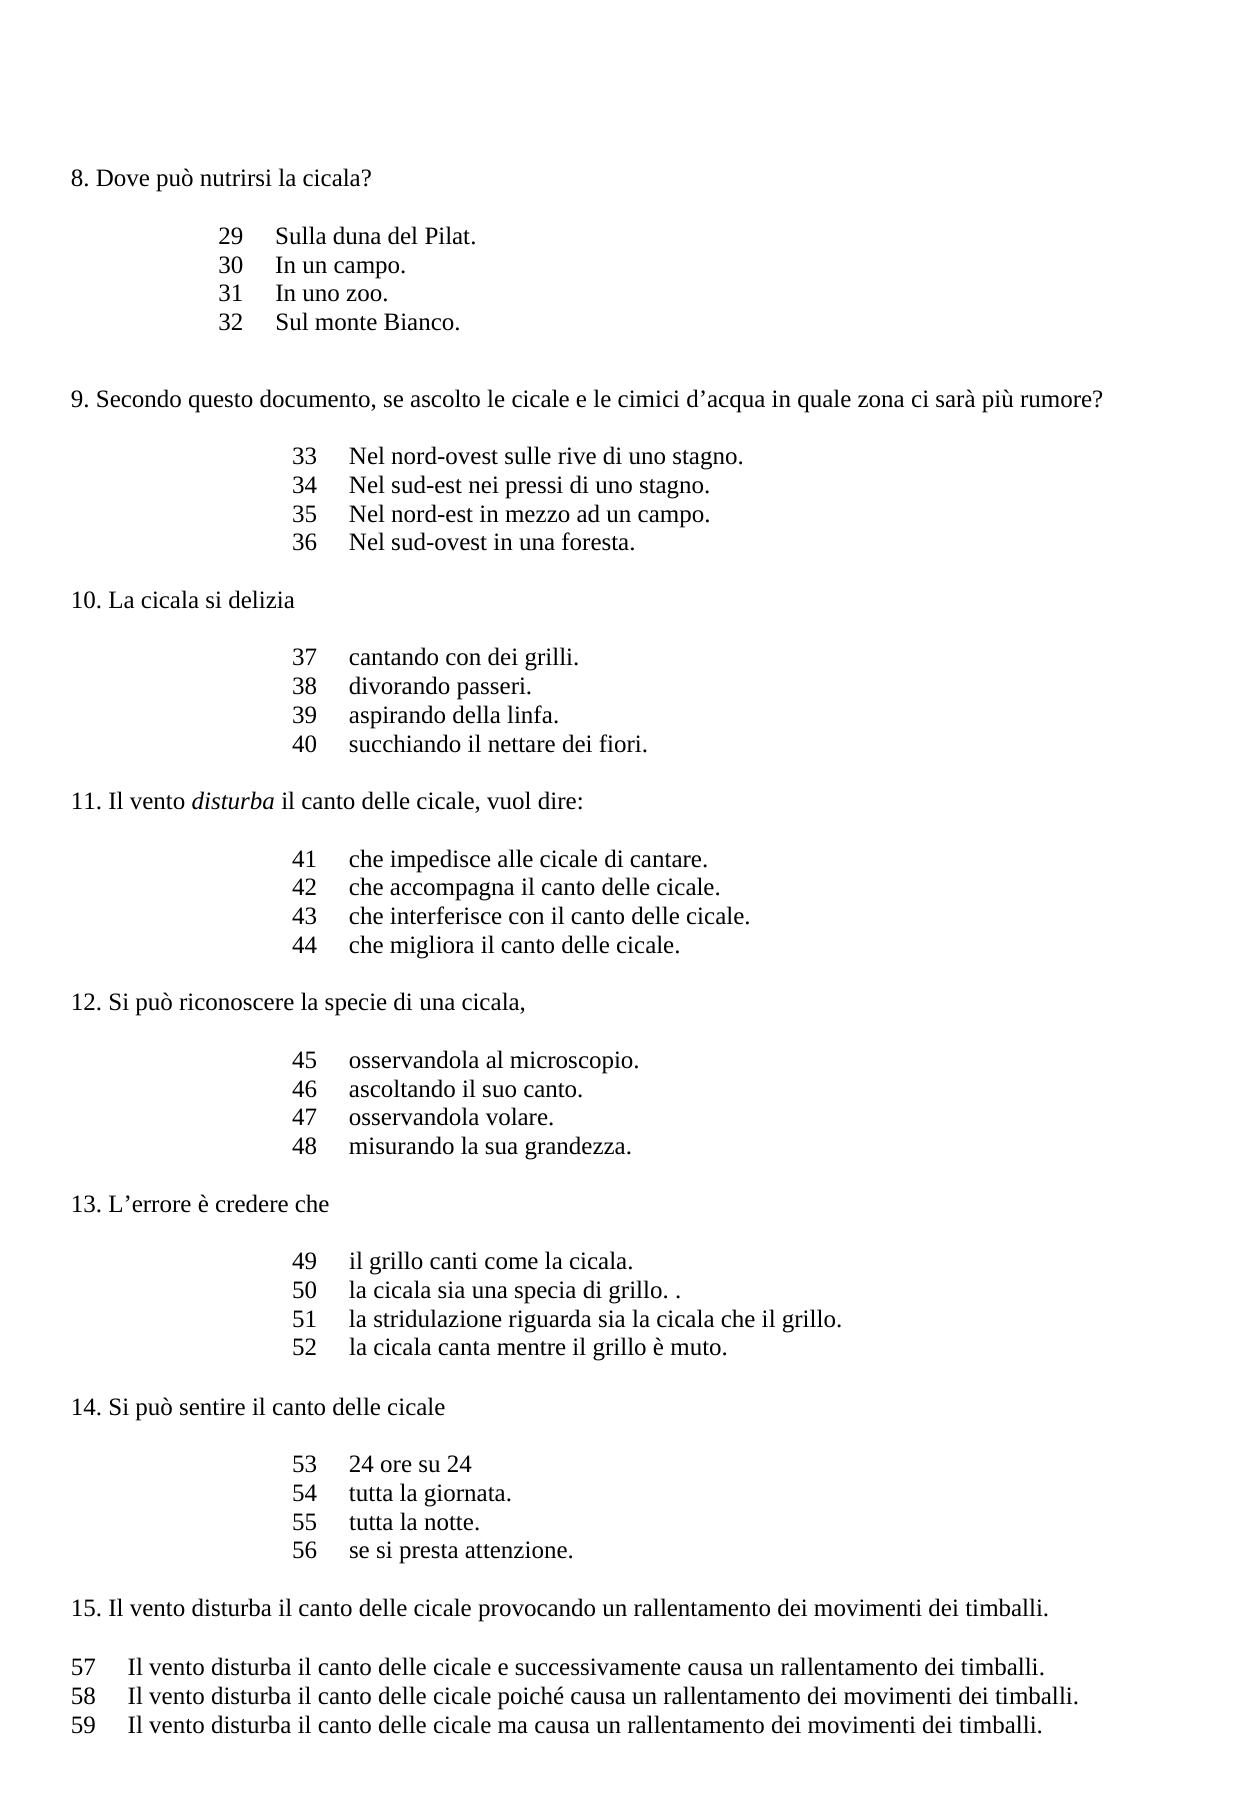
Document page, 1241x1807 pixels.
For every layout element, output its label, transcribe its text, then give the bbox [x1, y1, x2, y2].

text 52  la cicala canta mentre il grillo è muto. [218, 1332, 1162, 1361]
text 43  che interferisce con il canto delle cicale. [218, 901, 1162, 930]
text 58  Il vento disturba il canto delle cicale poiché causa un rallentamento dei movimenti dei timballi. [71, 1681, 1162, 1710]
text 30  In un campo. [144, 250, 1162, 278]
text 54  tutta la giornata. [218, 1478, 1162, 1507]
text 37  cantando con dei grilli. [218, 642, 1162, 671]
text 44  che migliora il canto delle cicale. [218, 930, 1162, 959]
text 55  tutta la notte. [218, 1507, 1162, 1536]
text 32  Sul monte Bianco. [144, 307, 1162, 336]
text 12. Si può riconoscere la specie di una cicala, [71, 987, 1162, 1016]
text 51  la stridulazione riguarda sia la cicala che il grillo. [218, 1304, 1162, 1332]
text 38  divorando passeri. [218, 671, 1162, 700]
text 29  Sulla duna del Pilat. [144, 221, 1162, 250]
text 34  Nel sud-est nei pressi di uno stagno. [218, 470, 1162, 499]
text 41  che impedisce alle cicale di cantare. [218, 844, 1162, 872]
text 49  il grillo canti come la cicala. [218, 1246, 1162, 1275]
text 14. Si può sentire il canto delle cicale [71, 1392, 1162, 1421]
text 36  Nel sud-ovest in una foresta. [292, 527, 1162, 556]
text 31  In uno zoo. [144, 278, 1162, 307]
text 15. Il vento disturba il canto delle cicale provocando un rallentamento dei movimenti dei timballi. [71, 1593, 1162, 1622]
text 11. Il vento disturba il canto delle cicale, vuol dire: [71, 786, 1162, 815]
text 33  Nel nord-ovest sulle rive di uno stagno. [218, 441, 1162, 470]
text 42  che accompagna il canto delle cicale. [218, 872, 1162, 901]
text 56  se si presta attenzione. [218, 1536, 1162, 1564]
text 53  24 ore su 24 [218, 1449, 1162, 1478]
text 9. Secondo questo documento, se ascolto le cicale e le cimici d’acqua in quale zona ci sarà più rumore? [71, 384, 1162, 412]
text 47  osservandola volare. [218, 1102, 1162, 1131]
text 13. L’errore è credere che [71, 1189, 1162, 1217]
text 35  Nel nord-est in mezzo ad un campo. [218, 499, 1162, 527]
text 46  ascoltando il suo canto. [218, 1074, 1162, 1102]
text 50  la cicala sia una specia di grillo. . [218, 1275, 1162, 1304]
text 59  Il vento disturba il canto delle cicale ma causa un rallentamento dei movimenti dei timballi. [71, 1710, 1162, 1738]
text 48  misurando la sua grandezza. [292, 1131, 1162, 1160]
text 8. Dove può nutrirsi la cicala? [71, 163, 1162, 192]
text 40  succhiando il nettare dei fiori. [218, 729, 1162, 757]
text 45  osservandola al microscopio. [218, 1045, 1162, 1074]
text 39  aspirando della linfa. [218, 700, 1162, 729]
text 10. La cicala si delizia [71, 585, 1162, 614]
text 57  Il vento disturba il canto delle cicale e successivamente causa un rallentamento dei timballi. [71, 1652, 1162, 1681]
